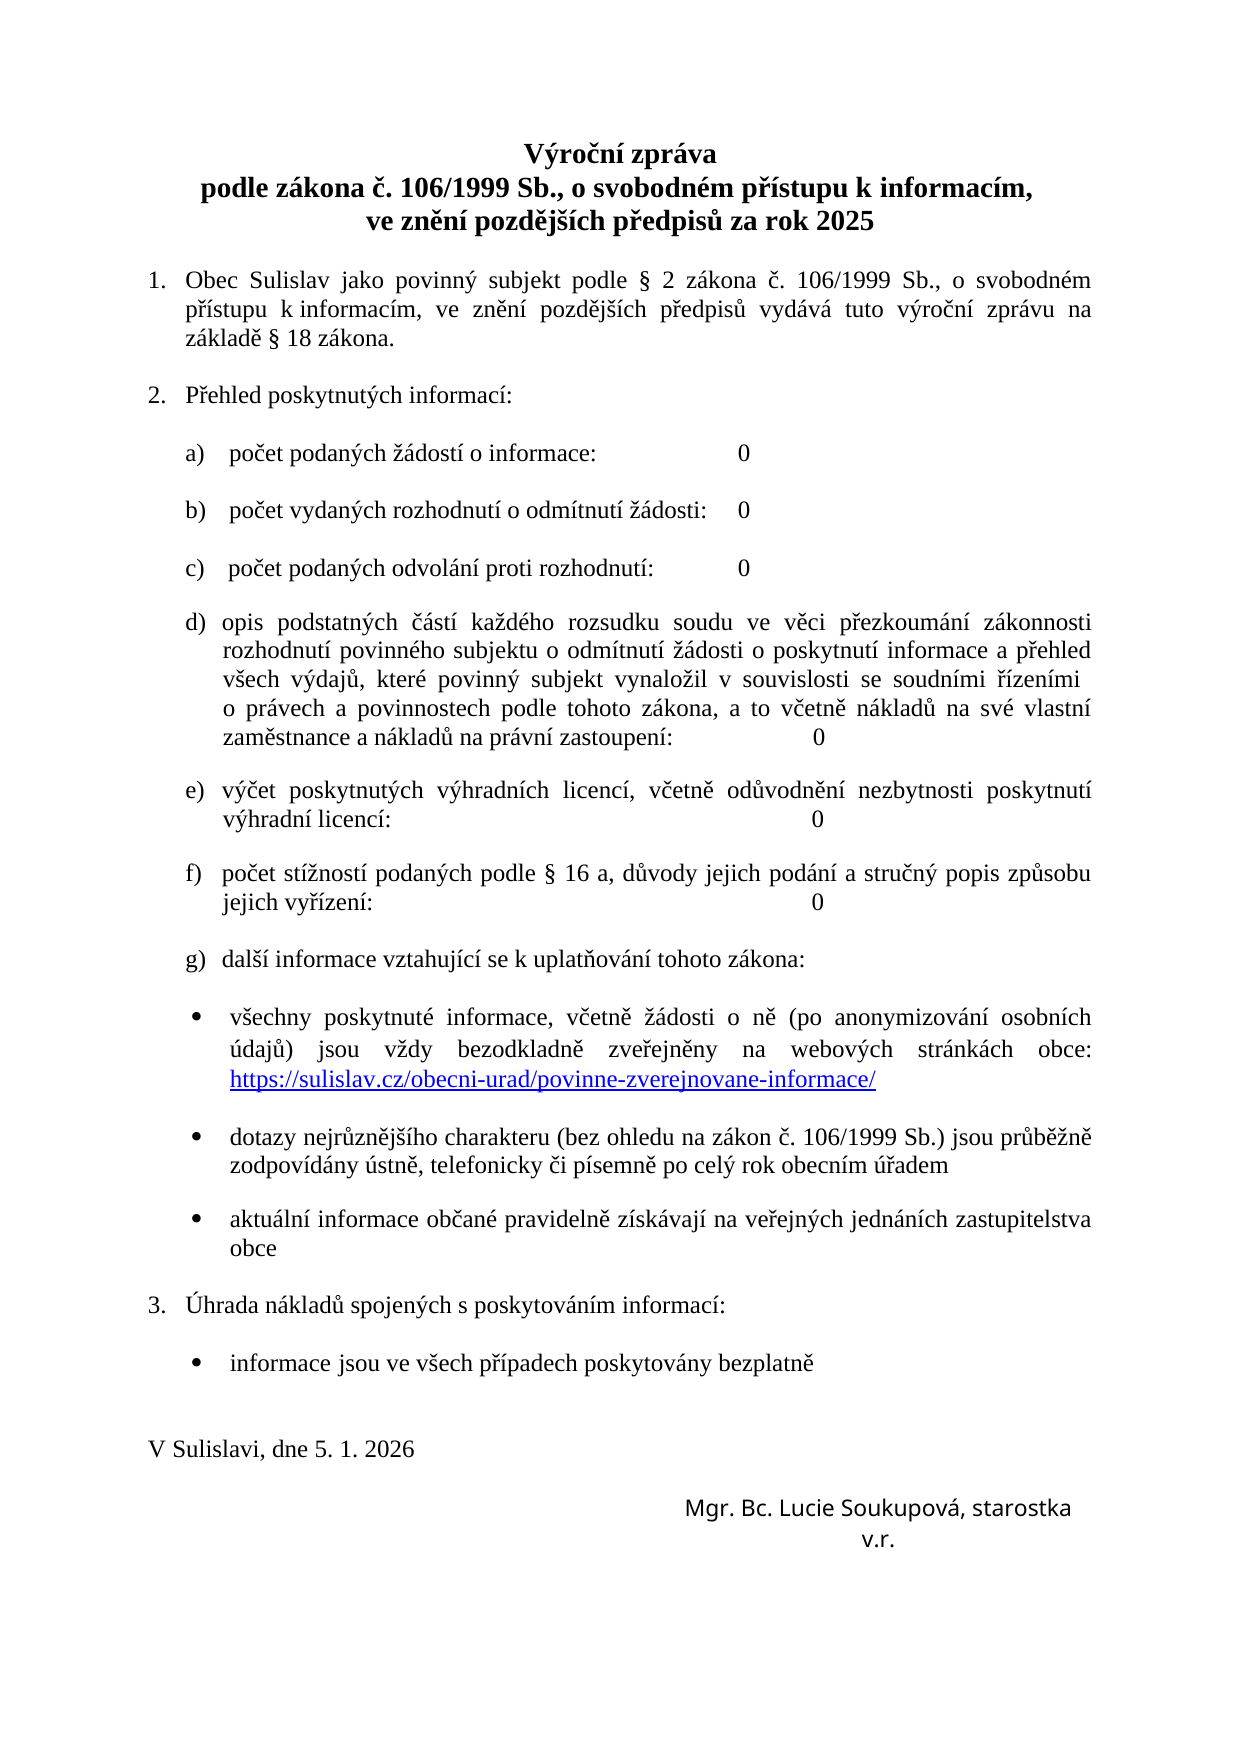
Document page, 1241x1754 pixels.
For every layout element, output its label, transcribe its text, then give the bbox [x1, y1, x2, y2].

list Obec Sulislav jako povinný subjekt podle § 2 zákona č. 106/1999 Sb., o svobodném přístupu k informacím, ve znění pozdějších předpisů vydává tuto výroční zprávu na základě § 18 zákona. [148, 266, 1092, 352]
text podle zákona č. 106/1999 Sb., o svobodném přístupu k informacím, ve znění pozdějších předpisů za rok 2025 [148, 170, 1092, 237]
list výčet poskytnutých výhradních licencí, včetně odůvodnění nezbytnosti poskytnutí výhradní licencí: 0 [185, 776, 1092, 833]
list počet stížností podaných podle § , důvody jejich podání a stručný popis způsobu jejich vyřízení: 0 [185, 858, 1092, 916]
list opis podstatných částí každého rozsudku soudu ve věci přezkoumání zákonnosti rozhodnutí povinného subjektu o odmítnutí žádosti o poskytnutí informace a přehled všech výdajů, které povinný subjekt vynaložil v souvislosti se soudními řízeními o právech a povinnostech podle tohoto zákona, a to včetně nákladů na své vlastní zaměstnance a nákladů na právní zastoupení: 0 [185, 607, 1092, 751]
list informace jsou ve všech případech poskytovány bezplatně [192, 1348, 1092, 1377]
list počet podaných žádostí o informace: 0 [185, 438, 1092, 467]
list dotazy nejrůznějšího charakteru (bez ohledu na zákon č. 106/1999 Sb.) jsou průběžně zodpovídány ústně, telefonicky či písemně po celý rok obecním úřadem [192, 1122, 1092, 1179]
title Výroční zpráva [148, 136, 1092, 170]
list Úhrada nákladů spojených s poskytováním informací: [148, 1290, 1092, 1319]
list Přehled poskytnutých informací: [148, 381, 1092, 409]
text v.r. [590, 1523, 1092, 1554]
text Mgr. Bc. Lucie Soukupová, starostka [590, 1492, 1092, 1523]
list další informace vztahující se k uplatňování tohoto zákona: [185, 944, 1092, 973]
list všechny poskytnuté informace, včetně žádosti o ně (po anonymizování osobních údajů) jsou vždy bezodkladně zveřejněny na webových stránkách obce: https://sulislav.cz/obecni-urad/povinne-zverejnovane-informace/ [192, 1002, 1092, 1093]
list aktuální informace občané pravidelně získávají na veřejných jednáních zastupitelstva obce [192, 1204, 1092, 1262]
text V Sulislavi, dne 5. 1. 2026 [148, 1434, 1092, 1463]
list počet vydaných rozhodnutí o odmítnutí žádosti: 0 [185, 496, 1092, 524]
list počet podaných odvolání proti rozhodnutí: 0 [185, 553, 1092, 582]
